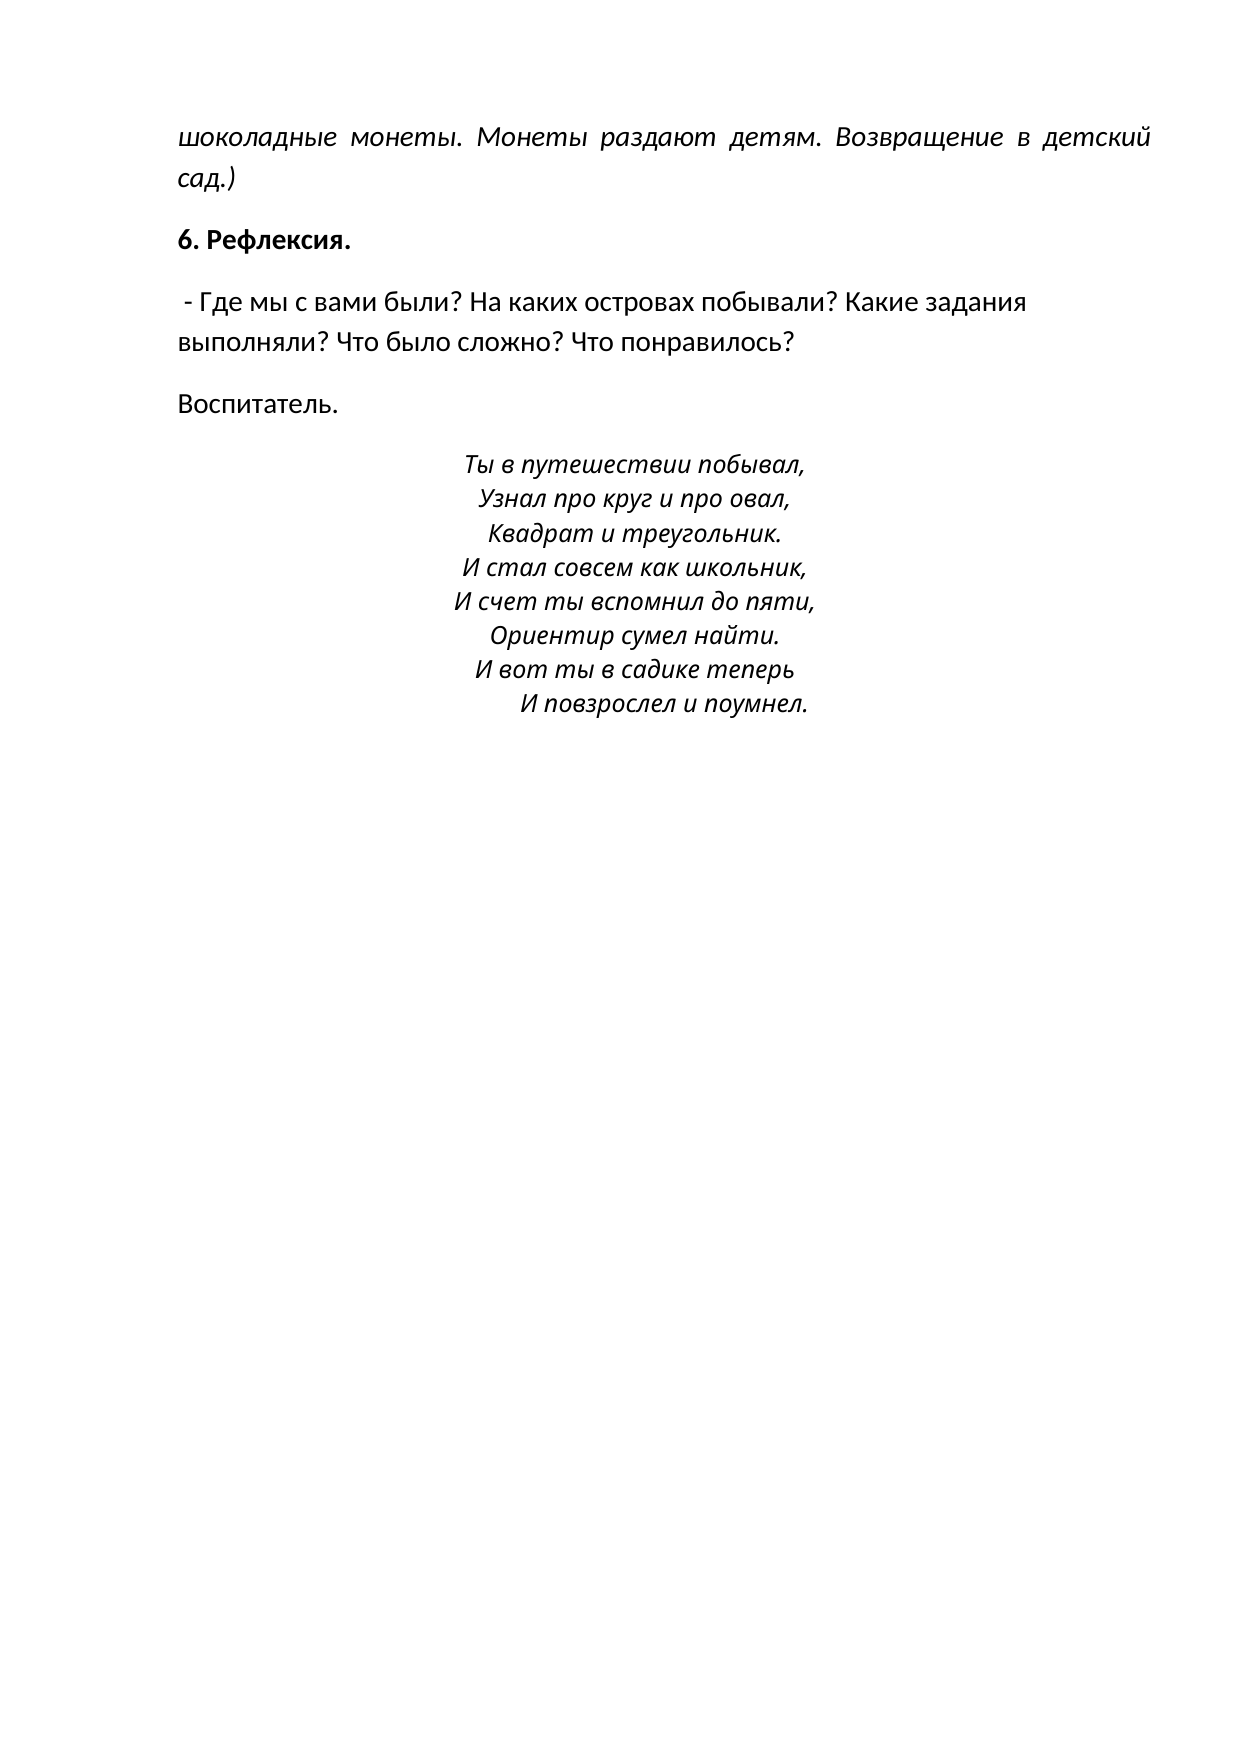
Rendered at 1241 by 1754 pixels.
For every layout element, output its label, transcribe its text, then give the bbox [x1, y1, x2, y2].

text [177, 118, 1152, 195]
text И повзрослел и поумнел. [177, 686, 1152, 719]
text 6. Рефлексия. [177, 221, 1152, 256]
text Воспитатель. [177, 385, 1152, 421]
text Квадрат и треугольник. [118, 515, 1152, 549]
text И стал совсем как школьник, [118, 549, 1152, 583]
text И вот ты в садике теперь [118, 651, 1152, 686]
text Узнал про круг и про овал, [118, 481, 1152, 515]
text Ты в путешествии побывал, [118, 447, 1152, 481]
text - Где мы с вами были? На каких островах побывали? Какие задания выполняли? Что было сложно? Что понравилось? [177, 283, 1152, 359]
text И счет ты вспомнил до пяти, [118, 583, 1152, 617]
text Ориентир сумел найти. [118, 617, 1152, 651]
